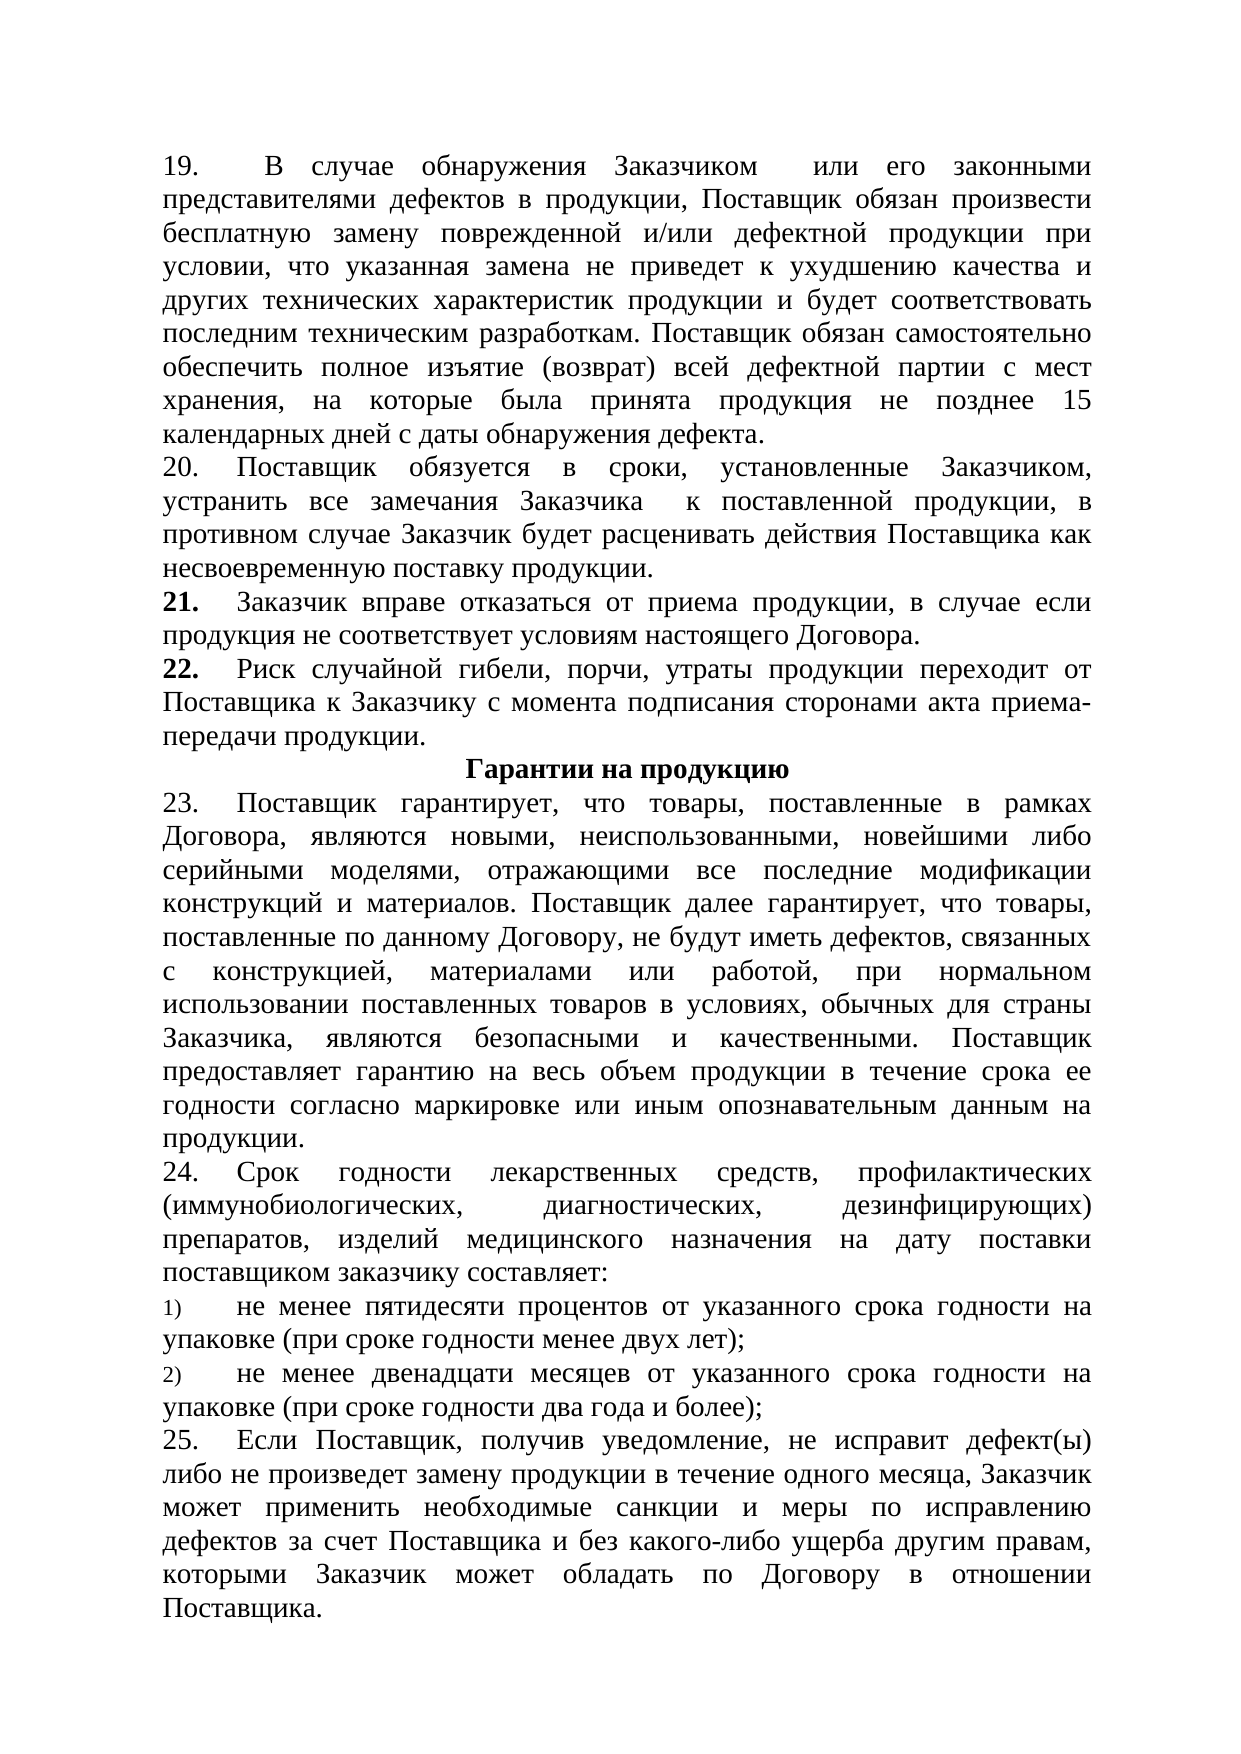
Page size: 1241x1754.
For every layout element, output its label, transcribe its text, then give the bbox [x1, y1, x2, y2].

list Поставщик гарантирует, что товары, поставленные в рамках Договора, являются новыми, неиспользованными, новейшими либо серийными моделями, отражающими все последние модификации конструкций и материалов. Поставщик далее гарантирует, что товары, поставленные по данному Договору, не будут иметь дефектов, связанных с конструкцией, материалами или работой, при нормальном использовании поставленных товаров в условиях, обычных для страны Заказчика, являются безопасными и качественными. Поставщик предоставляет гарантию на весь объем продукции в течение срока ее годности согласно маркировке или иным опознавательным данным на продукции. [162, 785, 1092, 1154]
text Гарантии на продукцию [162, 751, 1092, 785]
list Риск случайной гибели, порчи, утраты продукции переходит от Поставщика к Заказчику с момента подписания сторонами акта приема-передачи продукции. [162, 651, 1092, 751]
list не менее пятидесяти процентов от указанного срока годности на упаковке (при сроке годности менее двух лет); [162, 1288, 1092, 1355]
list Если Поставщик, получив уведомление, не исправит дефект(ы) либо не произведет замену продукции в течение одного месяца, Заказчик может применить необходимые санкции и меры по исправлению дефектов за счет Поставщика и без какого-либо ущерба другим правам, которыми Заказчик может обладать по Договору в отношении Поставщика. [162, 1422, 1092, 1623]
list Поставщик обязуется в сроки, установленные Заказчиком, устранить все замечания Заказчика к поставленной продукции, в противном случае Заказчик будет расценивать действия Поставщика как несвоевременную поставку продукции. [162, 449, 1092, 584]
list Срок годности лекарственных средств, профилактических (иммунобиологических, диагностических, дезинфицирующих) препаратов, изделий медицинского назначения на дату поставки поставщиком заказчику составляет: [162, 1154, 1092, 1288]
list Заказчик вправе отказаться от приема продукции, в случае если продукция не соответствует условиям настоящего Договора. [162, 584, 1092, 651]
list не менее двенадцати месяцев от указанного срока годности на упаковке (при сроке годности два года и более); [162, 1355, 1092, 1422]
list В случае обнаружения Заказчиком или его законными представителями дефектов в продукции, Поставщик обязан произвести бесплатную замену поврежденной и/или дефектной продукции при условии, что указанная замена не приведет к ухудшению качества и других технических характеристик продукции и будет соответствовать последним техническим разработкам. Поставщик обязан самостоятельно обеспечить полное изъятие (возврат) всей дефектной партии с мест хранения, на которые была принята продукция не позднее 15 календарных дней с даты обнаружения дефекта. [162, 148, 1092, 449]
